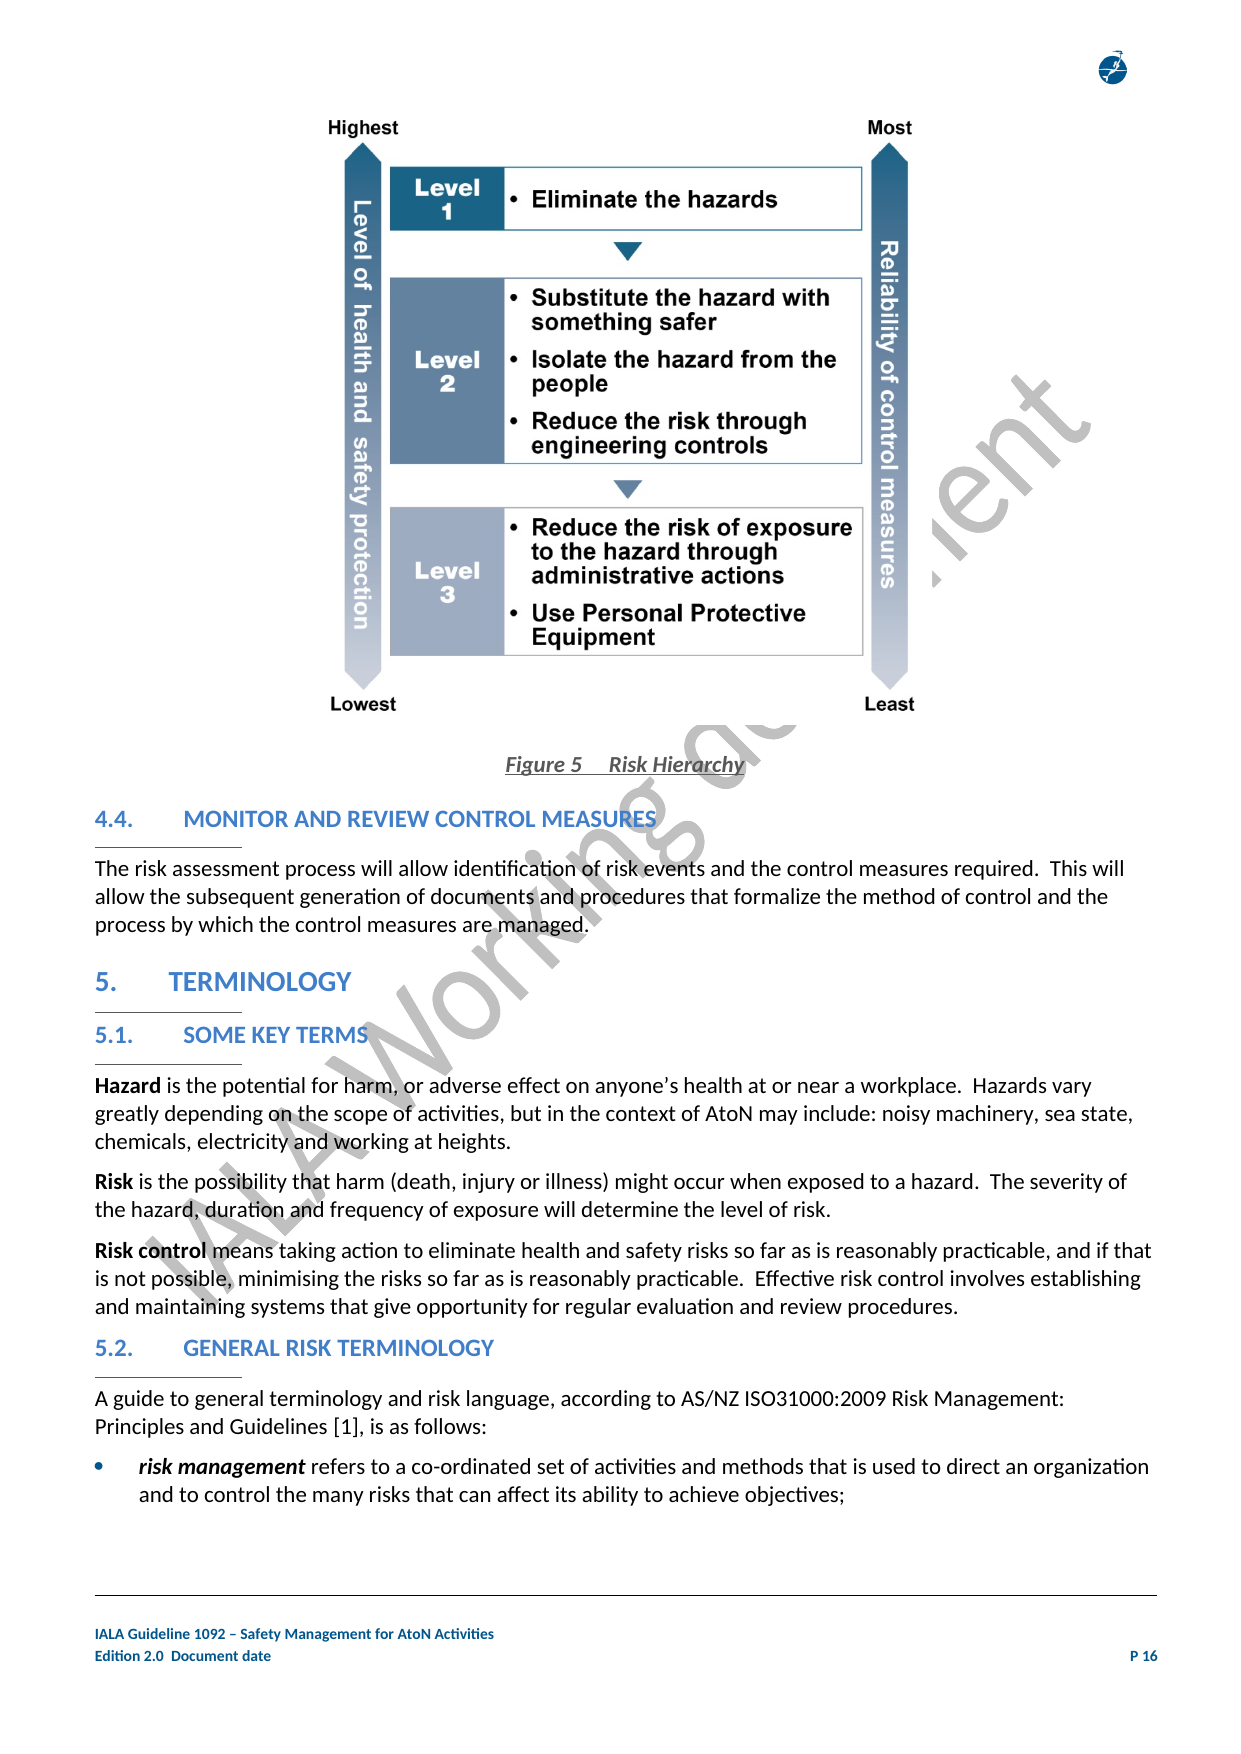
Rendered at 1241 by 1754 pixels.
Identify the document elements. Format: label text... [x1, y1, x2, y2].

subtitle Monitor and review control measures [94, 803, 1157, 833]
text The risk assessment process will allow identification of risk events and the control measures required. This will allow the subsequent generation of documents and procedures that formalize the method of control and the process by which the control measures are managed. [94, 854, 1157, 938]
text Hazard is the potential for harm, or adverse effect on anyone’s health at or near a workplace. Hazards vary greatly depending on the scope of activities, but in the context of AtoN may include: noisy machinery, sea state, chemicals, electricity and working at heights. [94, 1071, 1157, 1155]
subtitle General risk terminology [94, 1333, 1157, 1363]
text Risk control means taking action to eliminate health and safety risks so far as is reasonably practicable, and if that is not possible, minimising the risks so far as is reasonably practicable. Effective risk control involves establishing and maintaining systems that give opportunity for regular evaluation and review procedures. [94, 1236, 1157, 1320]
subtitle Some Key Terms [94, 1019, 1157, 1050]
picture [319, 113, 933, 725]
text Risk Hierarchy [94, 750, 1157, 778]
text Risk is the possibility that harm (death, injury or illness) might occur when exposed to a hazard. The severity of the hazard, duration and frequency of exposure will determine the level of risk. [94, 1167, 1157, 1223]
text A guide to general terminology and risk language, according to AS/NZ ISO31000:2009 Risk Management: Principles and Guidelines [1], is as follows: [94, 1384, 1157, 1440]
subtitle Terminology [94, 963, 1157, 999]
text risk management refers to a co-ordinated set of activities and methods that is used to direct an organization and to control the many risks that can affect its ability to achieve objectives; [94, 1452, 1157, 1508]
picture [1067, 0, 1186, 119]
